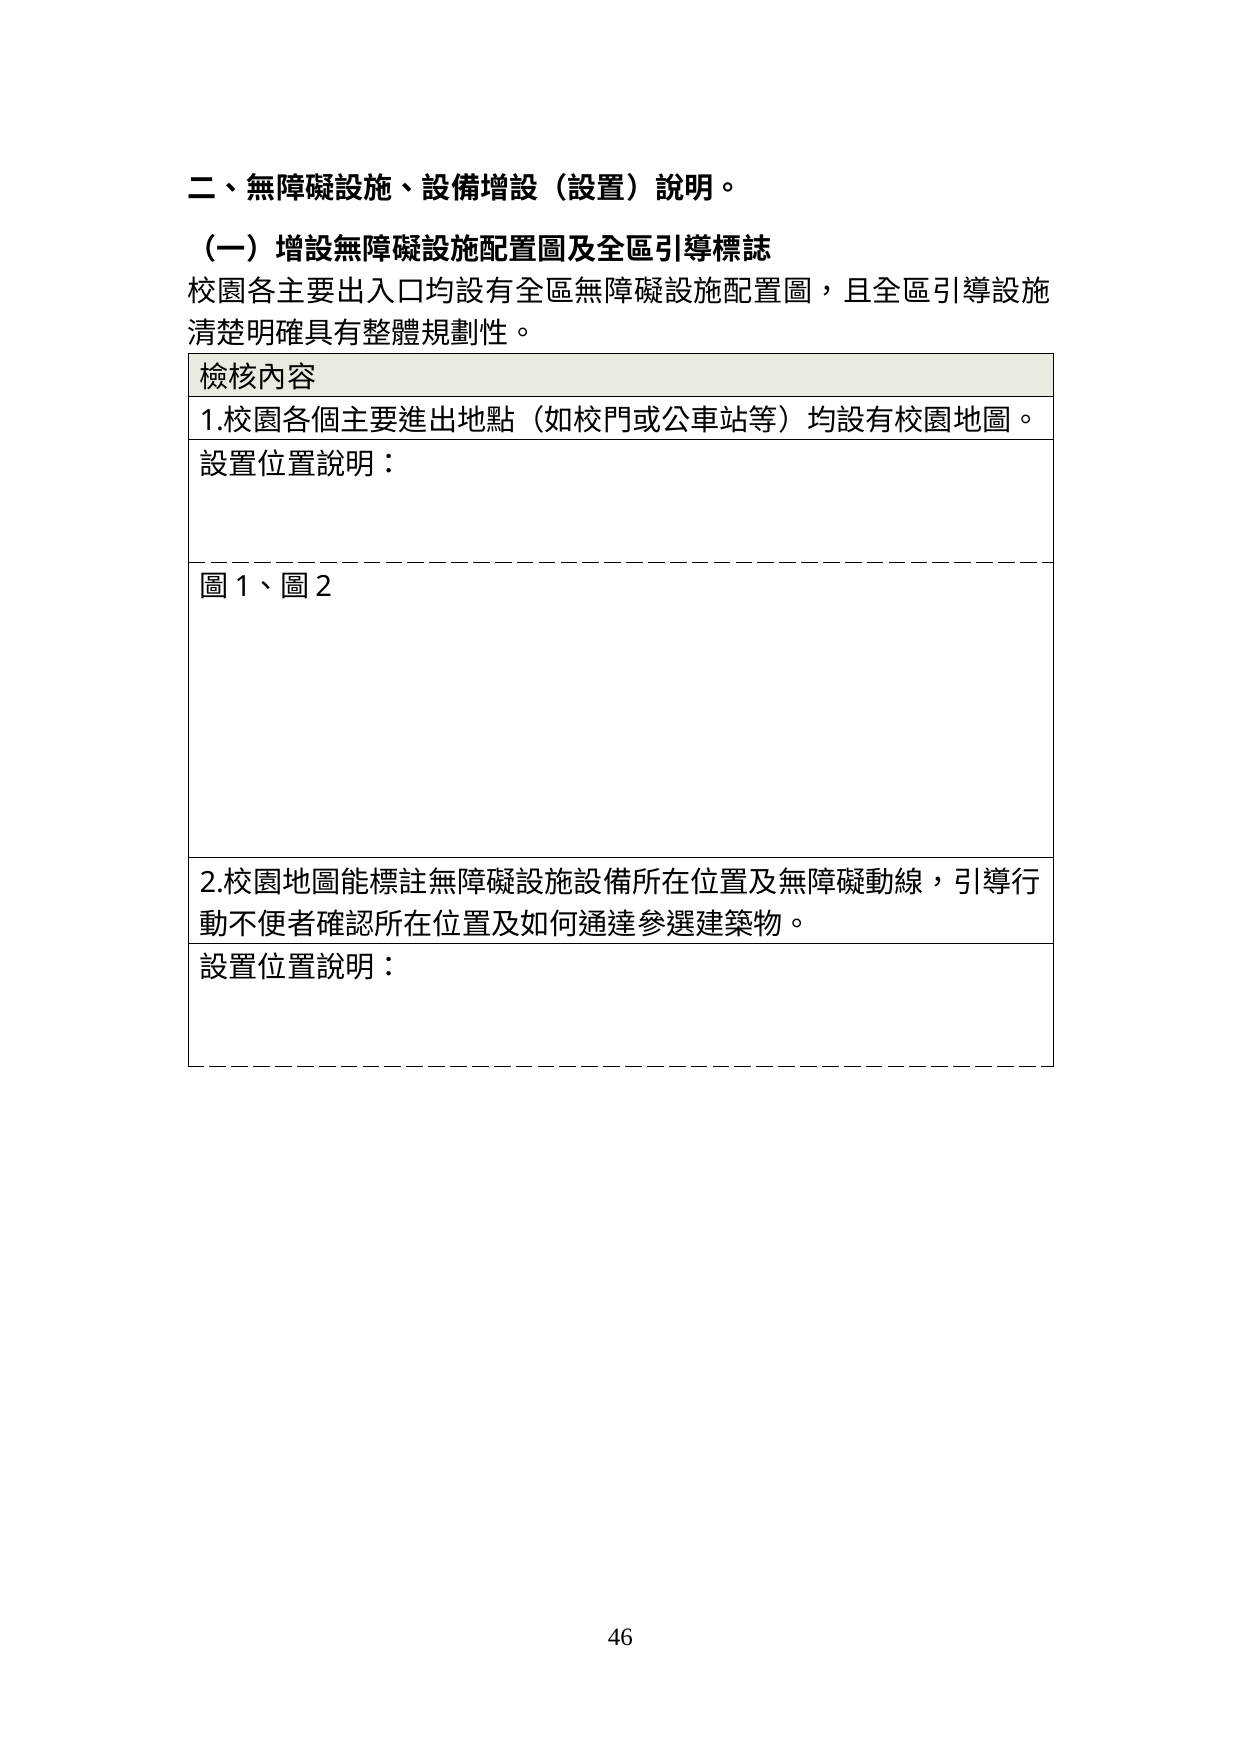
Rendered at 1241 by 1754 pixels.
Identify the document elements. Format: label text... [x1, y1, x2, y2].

table_cell 設置位置說明： [189, 440, 1053, 562]
subtitle 增設無障礙設施配置圖及全區引導標誌 [187, 226, 1053, 268]
table_cell 圖1、圖2 [189, 562, 1053, 857]
table_header 檢核內容 [189, 354, 1053, 396]
table_cell 1.校園各個主要進出地點（如校門或公車站等）均設有校園地圖。 [189, 397, 1053, 439]
subtitle 無障礙設施、設備增設（設置）說明。 [187, 164, 1053, 207]
table_cell 2.校園地圖能標註無障礙設施設備所在位置及無障礙動線，引導行動不便者確認所在位置及如何通達參選建築物。 [189, 858, 1053, 943]
text 校園各主要出入口均設有全區無障礙設施配置圖，且全區引導設施清楚明確具有整體規劃性。 [187, 268, 1053, 352]
table_cell 設置位置說明： [189, 944, 1053, 1066]
